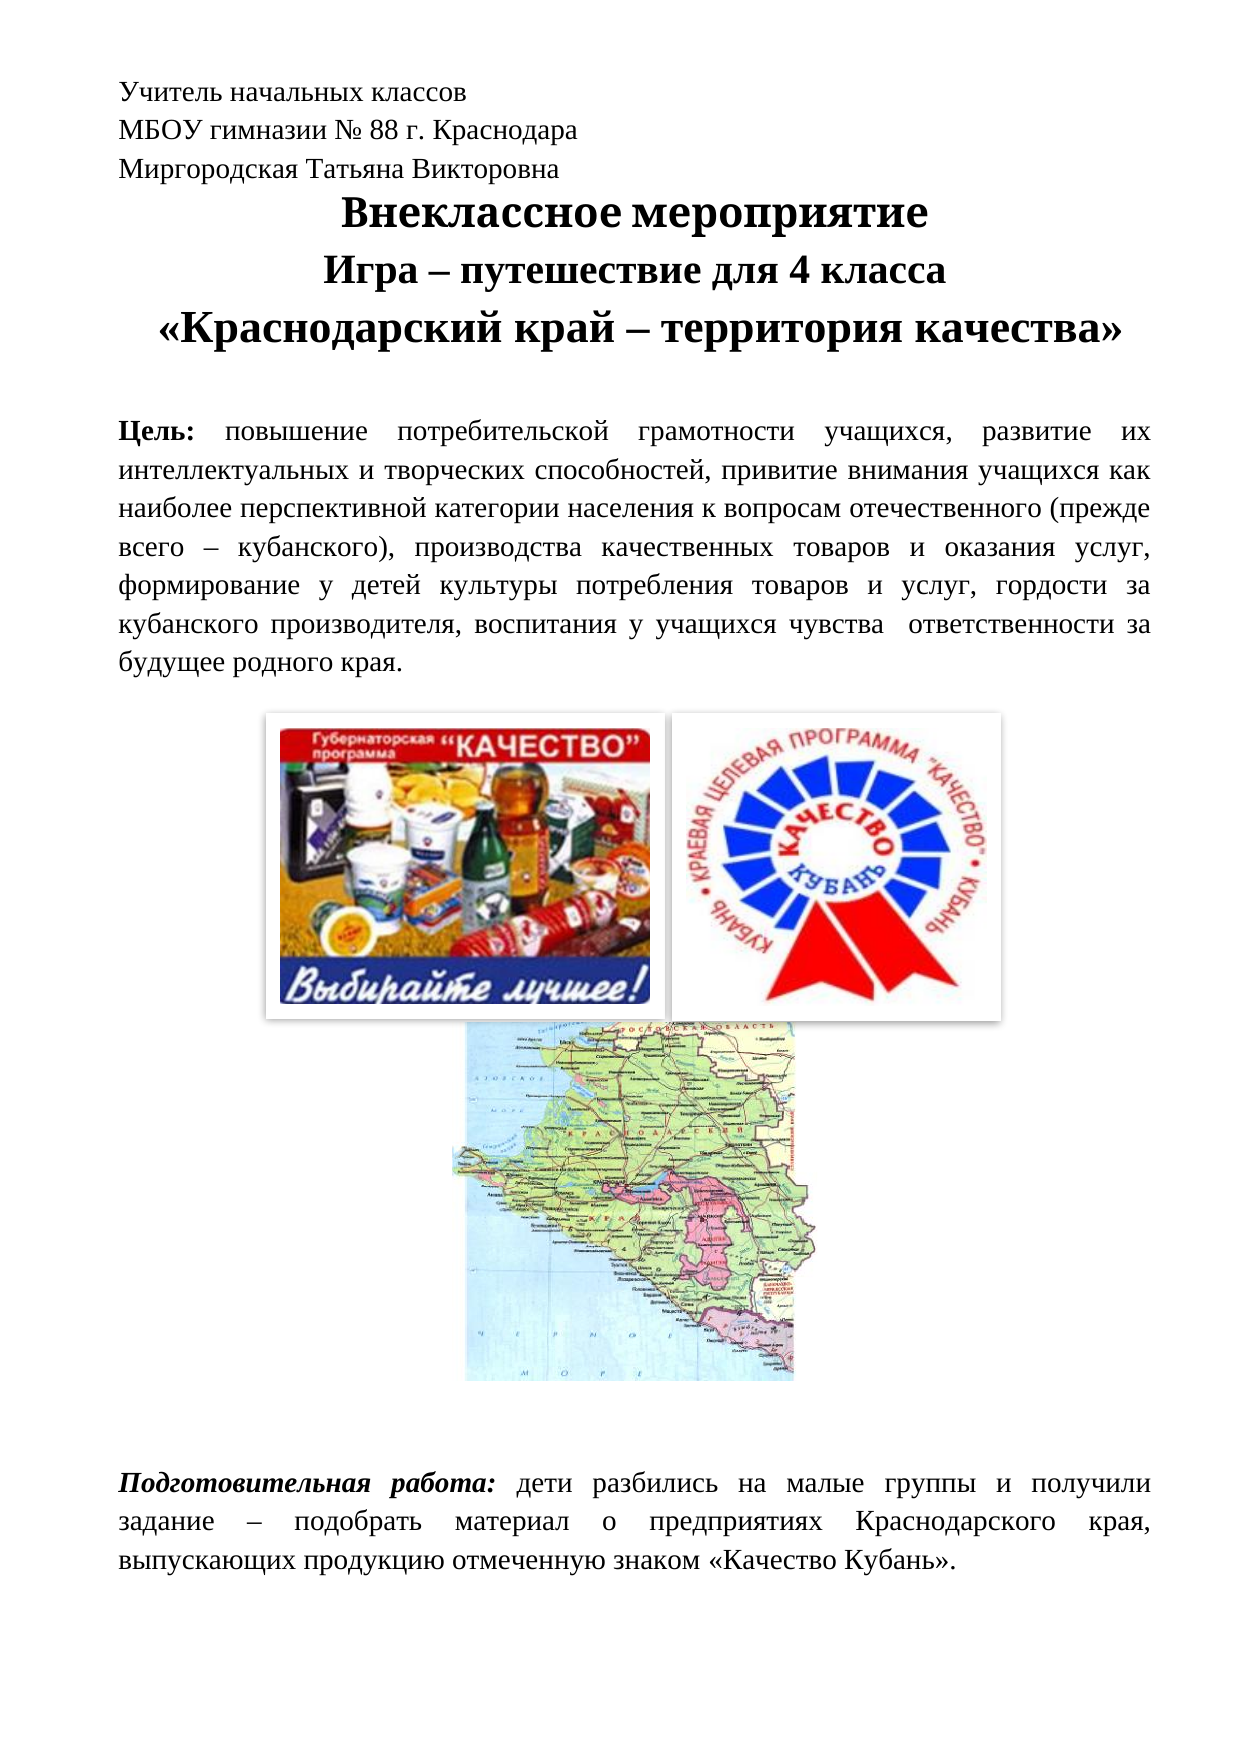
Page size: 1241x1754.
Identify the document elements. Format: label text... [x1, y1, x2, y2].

text Цель: повышение потребительской грамотности учащихся, развитие их интеллектуальных и творческих способностей, привитие внимания учащихся как наиболее перспективной категории населения к вопросам отечественного (прежде всего – кубанского), производства качественных товаров и оказания услуг, формирование у детей культуры потребления товаров и услуг, гордости за кубанского производителя, воспитания у учащихся чувства ответственности за будущее родного края. [118, 413, 1152, 678]
picture [280, 728, 650, 1004]
subtitle Учитель начальных классов [118, 74, 1152, 107]
subtitle МБОУ гимназии № 88 г. Краснодара [118, 112, 1152, 146]
subtitle «Краснодарский край – территория качества» [118, 300, 1152, 352]
picture [452, 1022, 818, 1381]
text Подготовительная работа: дети разбились на малые группы и получили задание – подобрать материал о предприятиях Краснодарского края, выпускающих продукцию отмеченную знаком «Качество Кубань». [118, 1465, 1152, 1576]
subtitle Внеклассное мероприятие [118, 189, 1152, 237]
subtitle Миргородская Татьяна Викторовна [118, 151, 1152, 184]
subtitle Игра – путешествие для 4 класса [118, 244, 1152, 292]
picture [686, 728, 987, 1006]
